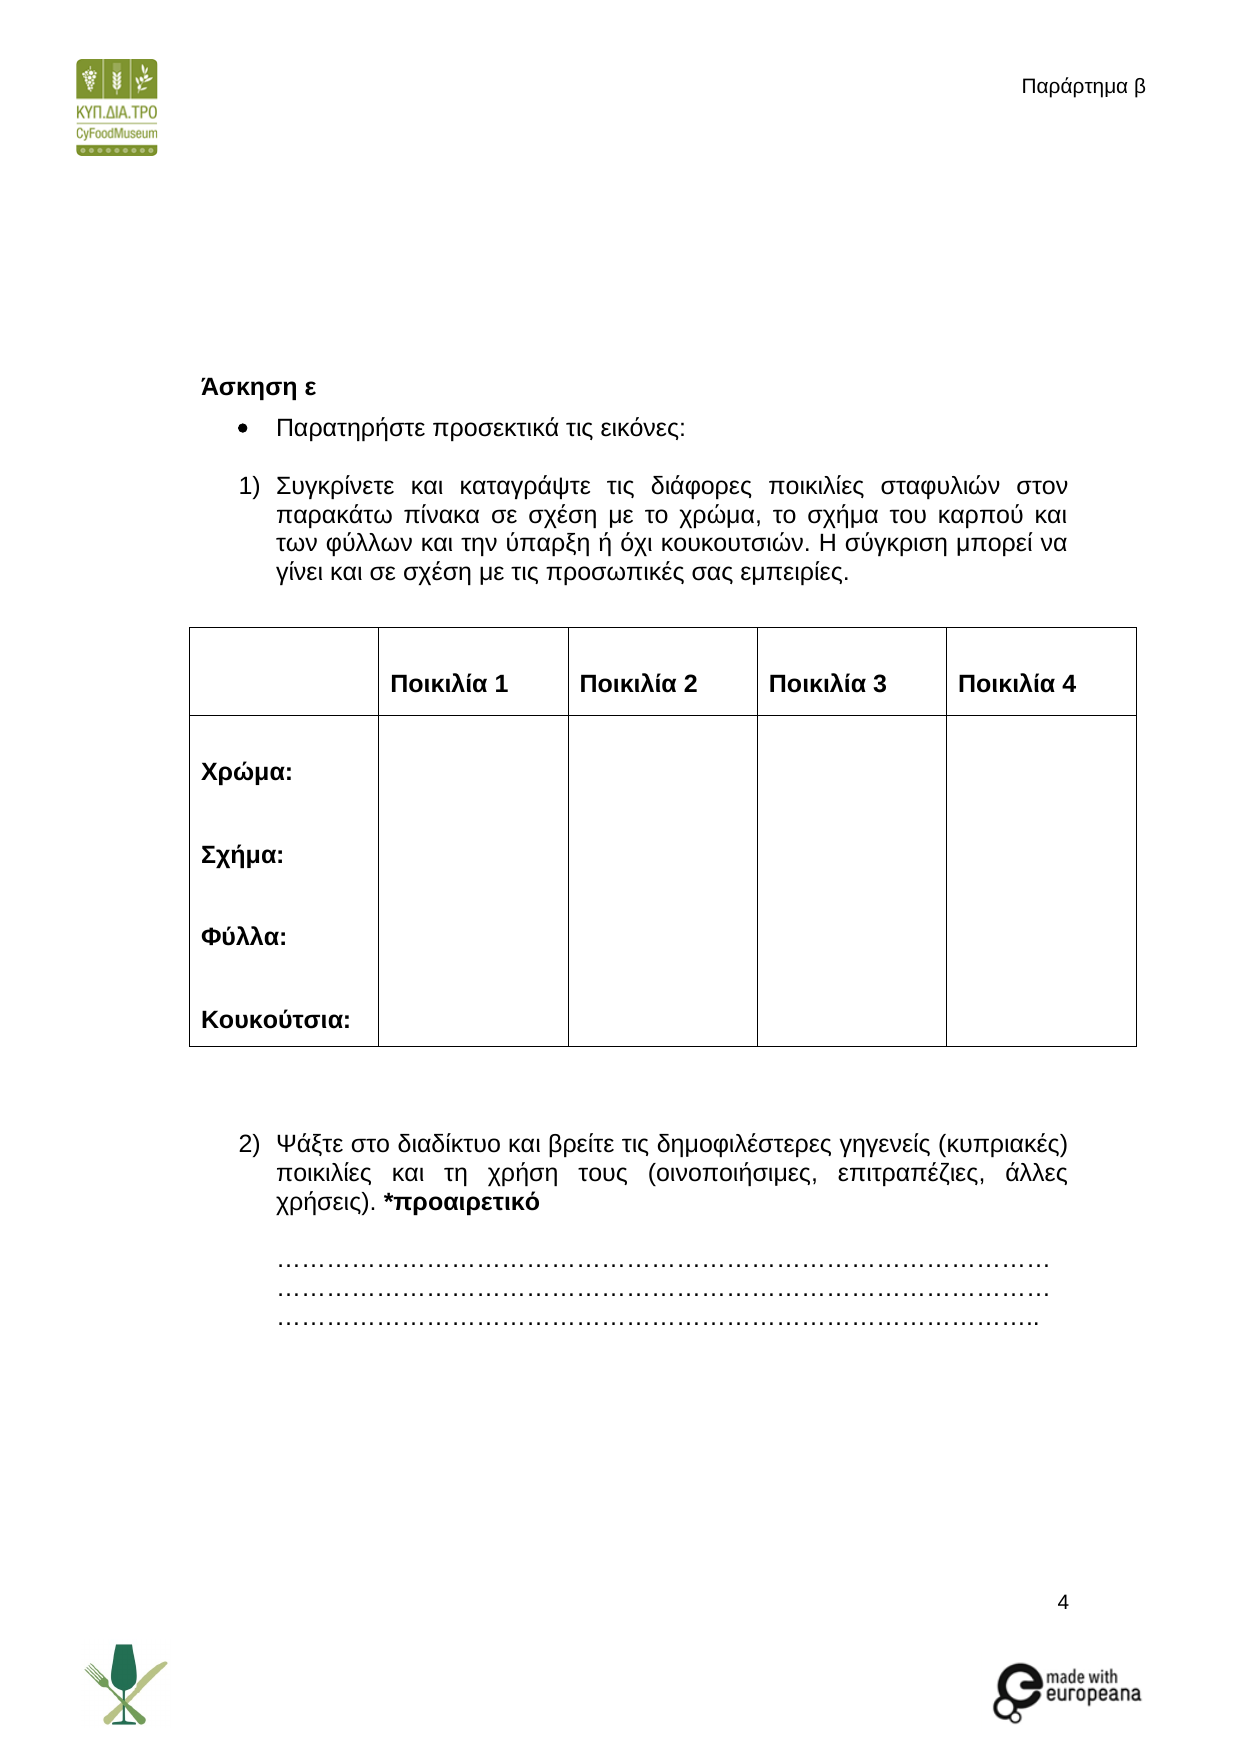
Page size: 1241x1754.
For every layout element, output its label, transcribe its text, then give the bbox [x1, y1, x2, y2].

table_cell [569, 716, 757, 1046]
table_cell [379, 716, 568, 1046]
table_header Ποικιλία 3 [758, 628, 946, 715]
list Συγκρίνετε και καταγράψτε τις διάφορες ποικιλίες σταφυλιών στον παρακάτω πίνακα σε σχέση με το χρώμα, το σχήμα του καρπού και των φύλλων και την ύπαρξη ή όχι κουκουτσιών. Η σύγκριση μπορεί να γίνει και σε σχέση με τις προσωπικές σας εμπειρίες. [238, 471, 1069, 586]
table_header Ποικιλία 2 [569, 628, 757, 715]
text Άσκηση ε [201, 372, 1069, 401]
picture [80, 1639, 171, 1727]
table_cell [758, 716, 946, 1046]
picture [76, 59, 158, 156]
table_header [190, 628, 378, 715]
list Παρατηρήστε προσεκτικά τις εικόνες: [238, 413, 1069, 442]
table_header Ποικιλία 4 [947, 628, 1136, 715]
list …………………………………………………………………………………………………………………………………………………………………………………………………………………………………………………….. [276, 1244, 1069, 1331]
list Ψάξτε στο διαδίκτυο και βρείτε τις δημοφιλέστερες γηγενείς (κυπριακές) ποικιλίες και τη χρήση τους (οινοποιήσιμες, επιτραπέζιες, άλλες χρήσεις). *προαιρετικό [238, 1129, 1069, 1216]
picture [980, 1652, 1149, 1731]
table_header Ποικιλία 1 [379, 628, 568, 715]
table_cell Χρώμα: Σχήμα: Φύλλα: Κουκούτσια: [190, 716, 378, 1046]
table_cell [947, 716, 1136, 1046]
